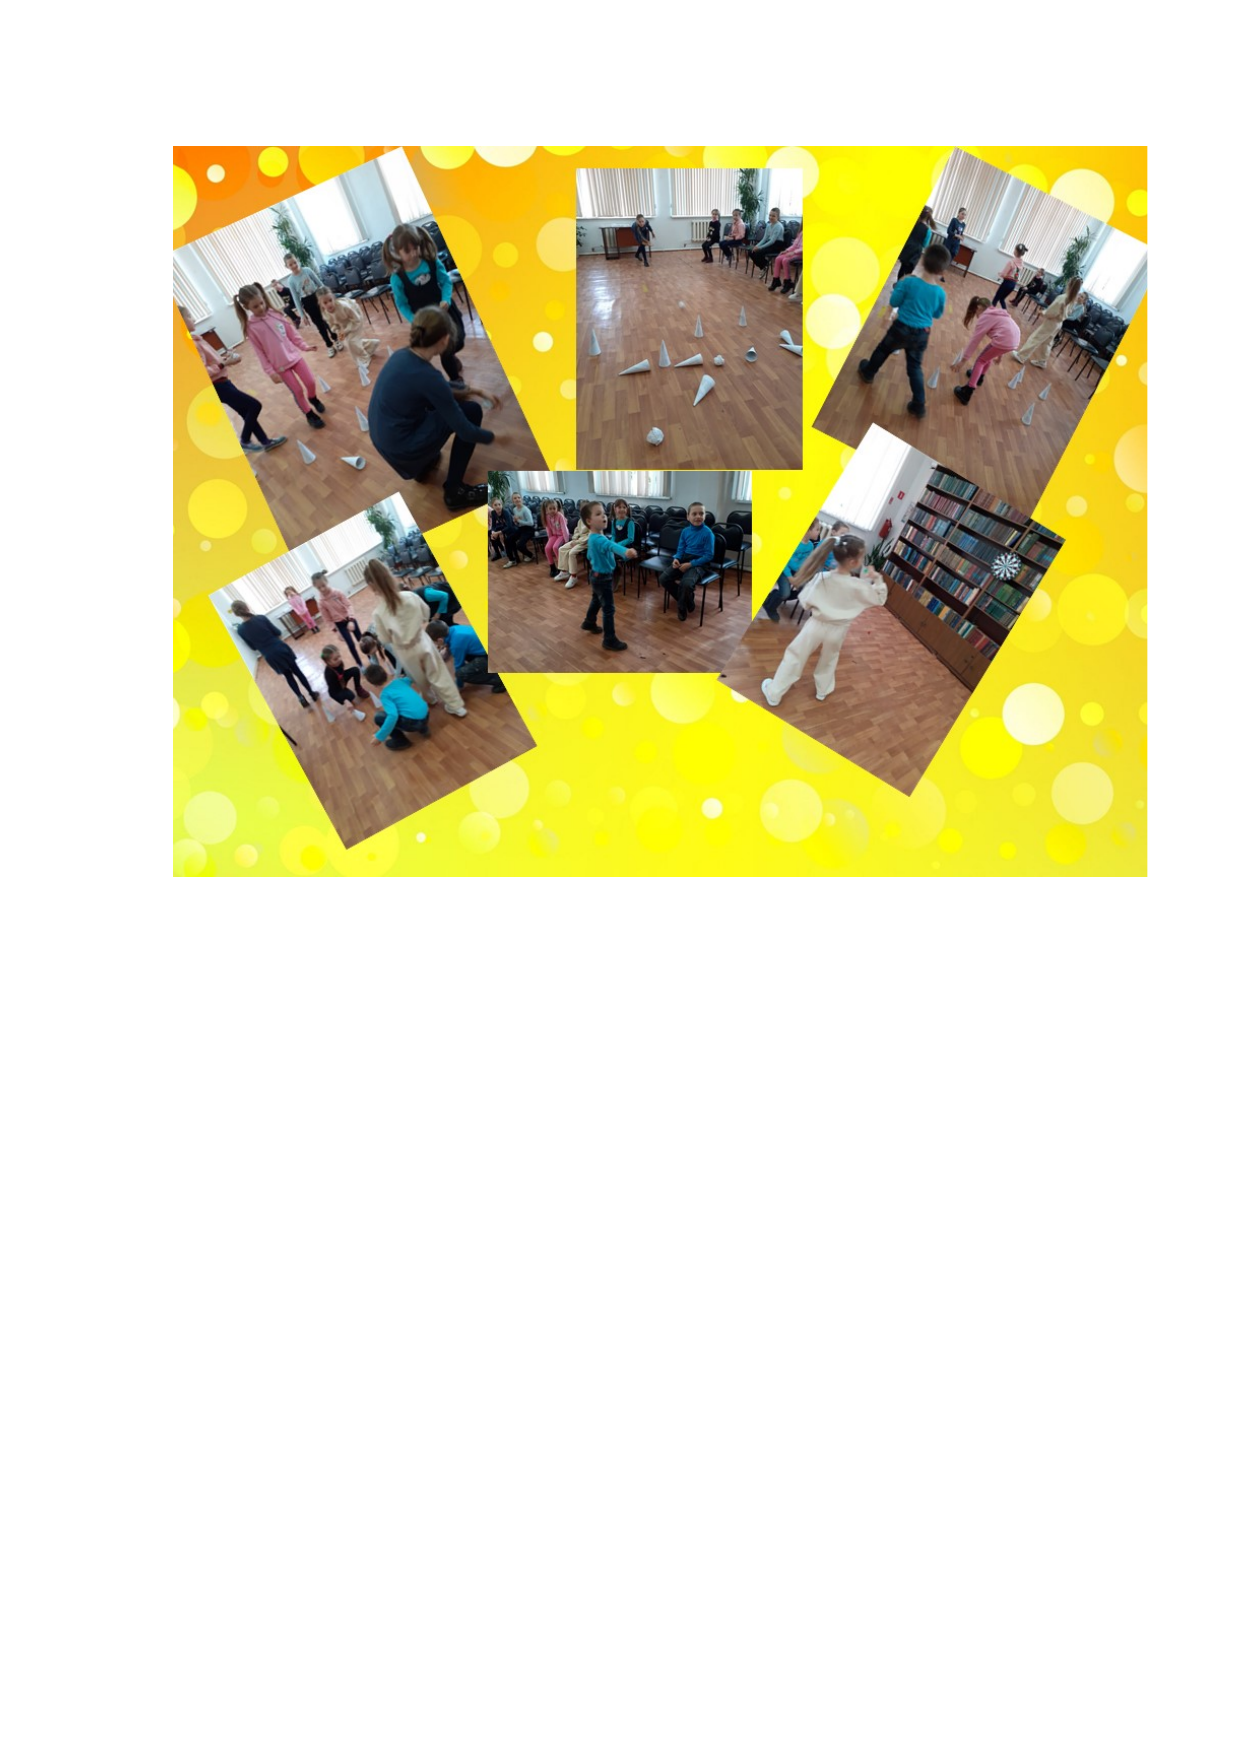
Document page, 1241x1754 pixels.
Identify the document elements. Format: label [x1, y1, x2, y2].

picture [173, 146, 1148, 877]
